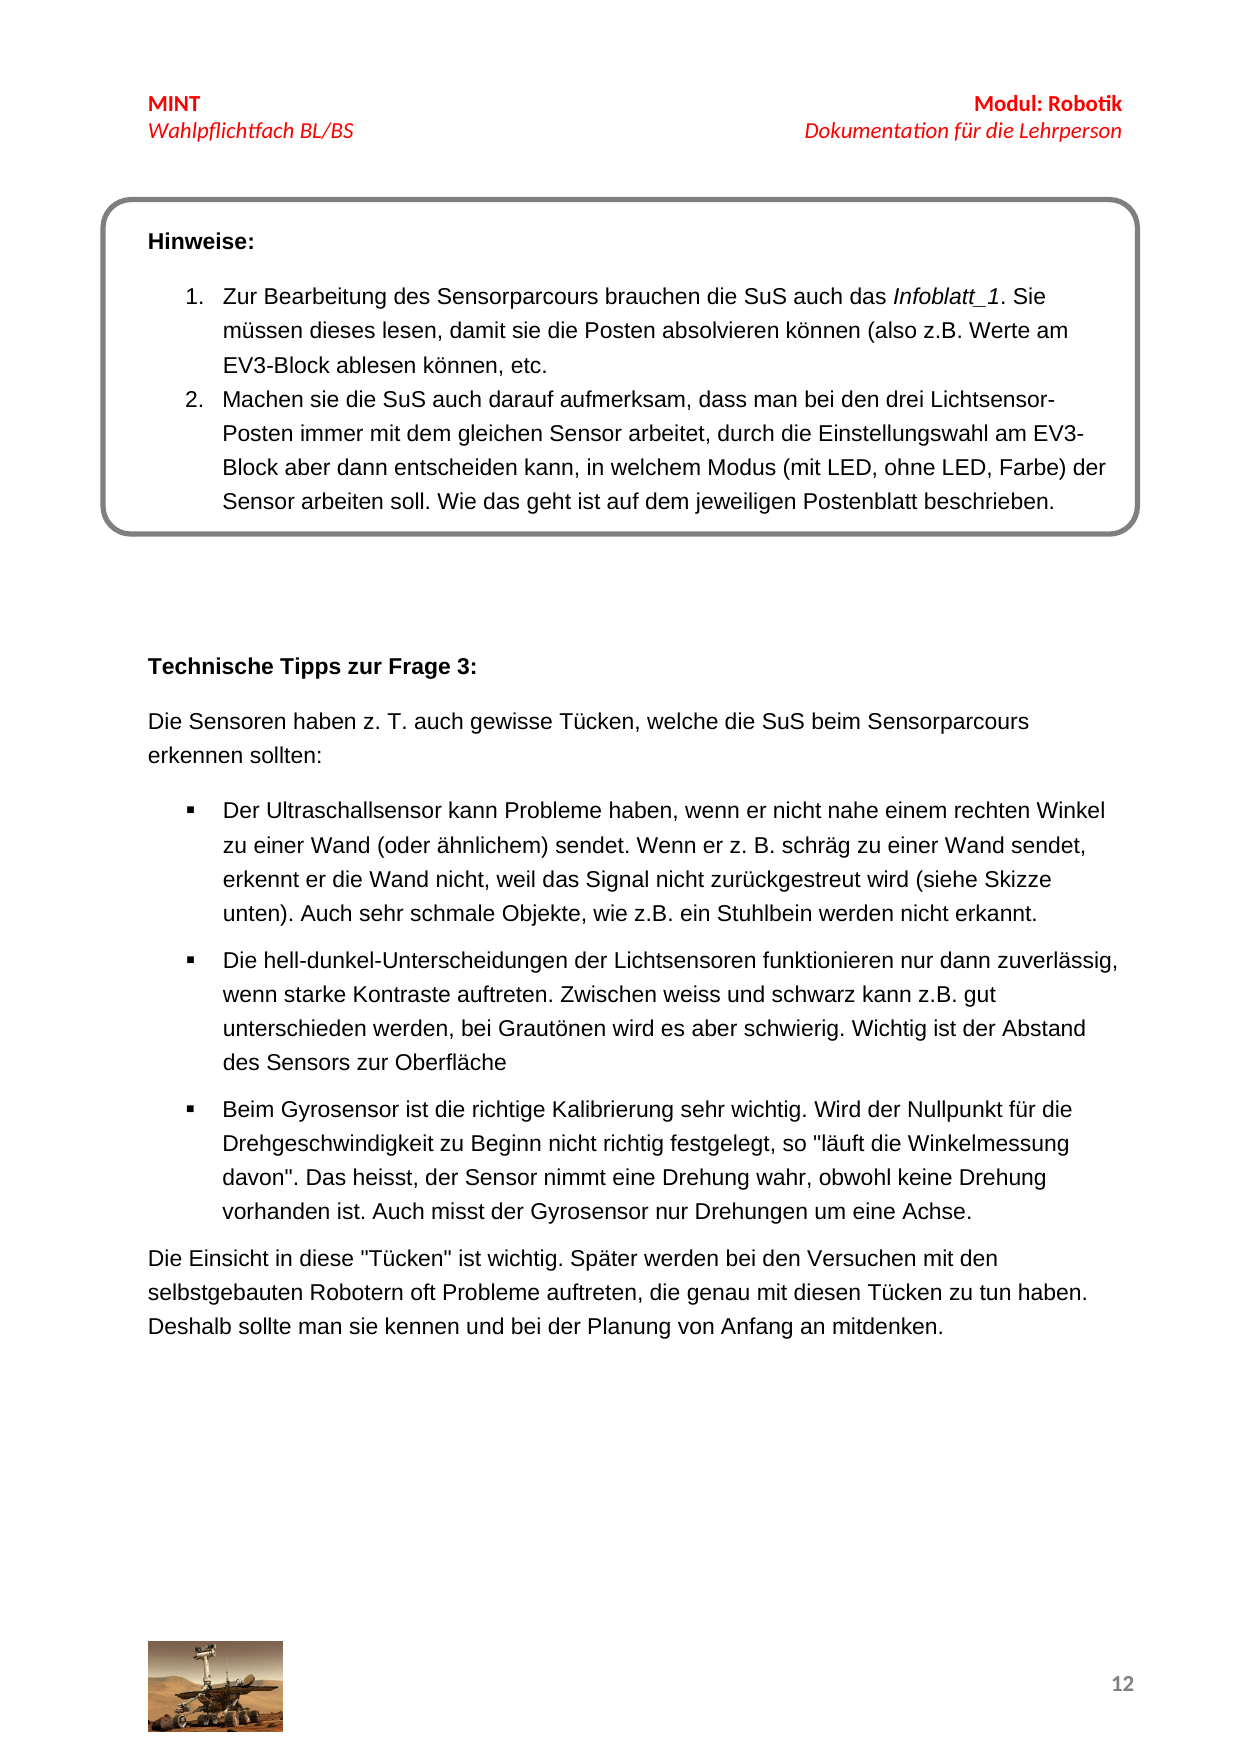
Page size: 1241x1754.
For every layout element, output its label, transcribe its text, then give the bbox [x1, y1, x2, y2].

text Die Sensoren haben z. T. auch gewisse Tücken, welche die SuS beim Sensorparcours erkennen sollten: [148, 708, 1122, 769]
list Die hell-dunkel-Unterscheidungen der Lichtsensoren funktionieren nur dann zuverlässig, wenn starke Kontraste auftreten. Zwischen weiss und schwarz kann z.B. gut unterschieden werden, bei Grautönen wird es aber schwierig. Wichtig ist der Abstand des Sensors zur Oberfläche [185, 947, 1122, 1075]
text Die Einsicht in diese "Tücken" ist wichtig. Später werden bei den Versuchen mit den selbstgebauten Robotern oft Probleme auftreten, die genau mit diesen Tücken zu tun haben. Deshalb sollte man sie kennen und bei der Planung von Anfang an mitdenken. [148, 1245, 1122, 1339]
picture [148, 1641, 283, 1732]
list Machen sie die SuS auch darauf aufmerksam, dass man bei den drei Lichtsensor-Posten immer mit dem gleichen Sensor arbeitet, durch die Einstellungswahl am EV3-Block aber dann entscheiden kann, in welchem Modus (mit LED, ohne LED, Farbe) der Sensor arbeiten soll. Wie das geht ist auf dem jeweiligen Postenblatt beschrieben. [185, 386, 1122, 514]
list Zur Bearbeitung des Sensorparcours brauchen die SuS auch das Infoblatt_1. Sie müssen dieses lesen, damit sie die Posten absolvieren können (also z.B. Werte am EV3-Block ablesen können, etc. [185, 283, 1122, 378]
list Der Ultraschallsensor kann Probleme haben, wenn er nicht nahe einem rechten Winkel zu einer Wand (oder ähnlichem) sendet. Wenn er z. B. schräg zu einer Wand sendet, erkennt er die Wand nicht, weil das Signal nicht zurückgestreut wird (siehe Skizze unten). Auch sehr schmale Objekte, wie z.B. ein Stuhlbein werden nicht erkannt. [185, 797, 1122, 926]
text Technische Tipps zur Frage 3: [148, 653, 1122, 679]
text Hinweise: [148, 228, 1122, 254]
list Beim Gyrosensor ist die richtige Kalibrierung sehr wichtig. Wird der Nullpunkt für die Drehgeschwindigkeit zu Beginn nicht richtig festgelegt, so "läuft die Winkelmessung davon". Das heisst, der Sensor nimmt eine Drehung wahr, obwohl keine Drehung vorhanden ist. Auch misst der Gyrosensor nur Drehungen um eine Achse. [185, 1096, 1122, 1224]
